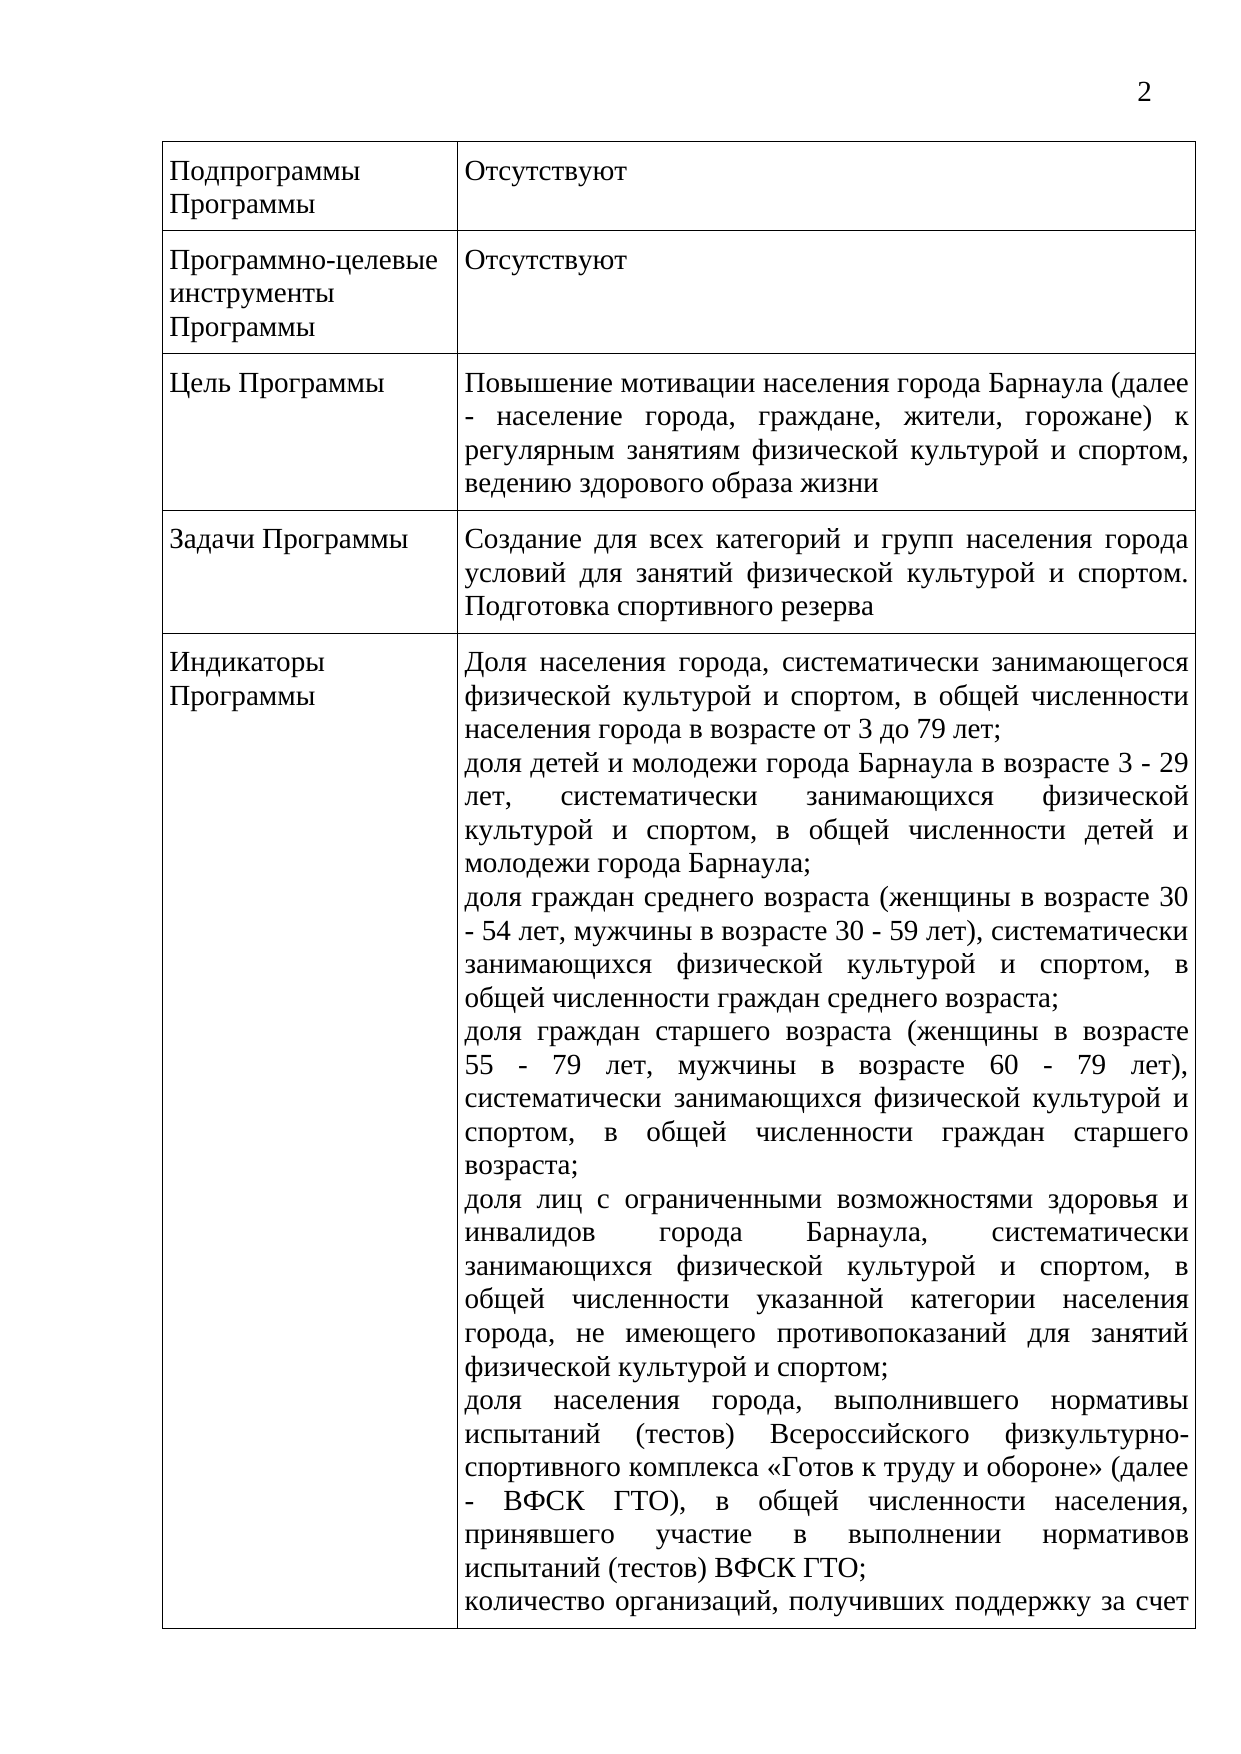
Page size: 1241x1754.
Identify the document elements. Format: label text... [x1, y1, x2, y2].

table_cell Создание для всех категорий и групп населения города условий для занятий физической культурой и спортом. Подготовка спортивного резерва [458, 511, 1195, 633]
table_cell Задачи Программы [163, 511, 457, 633]
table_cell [458, 634, 1195, 1628]
table_cell Отсутствуют [458, 231, 1195, 353]
table_cell Отсутствуют [458, 142, 1195, 230]
table_cell Повышение мотивации населения города Барнаула (далее - население города, граждане, жители, горожане) к регулярным занятиям физической культурой и спортом, ведению здорового образа жизни [458, 354, 1195, 510]
table_cell Программно-целевые инструменты Программы [163, 231, 457, 353]
table_cell Подпрограммы Программы [163, 142, 457, 230]
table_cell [163, 634, 457, 1628]
table_cell Цель Программы [163, 354, 457, 510]
